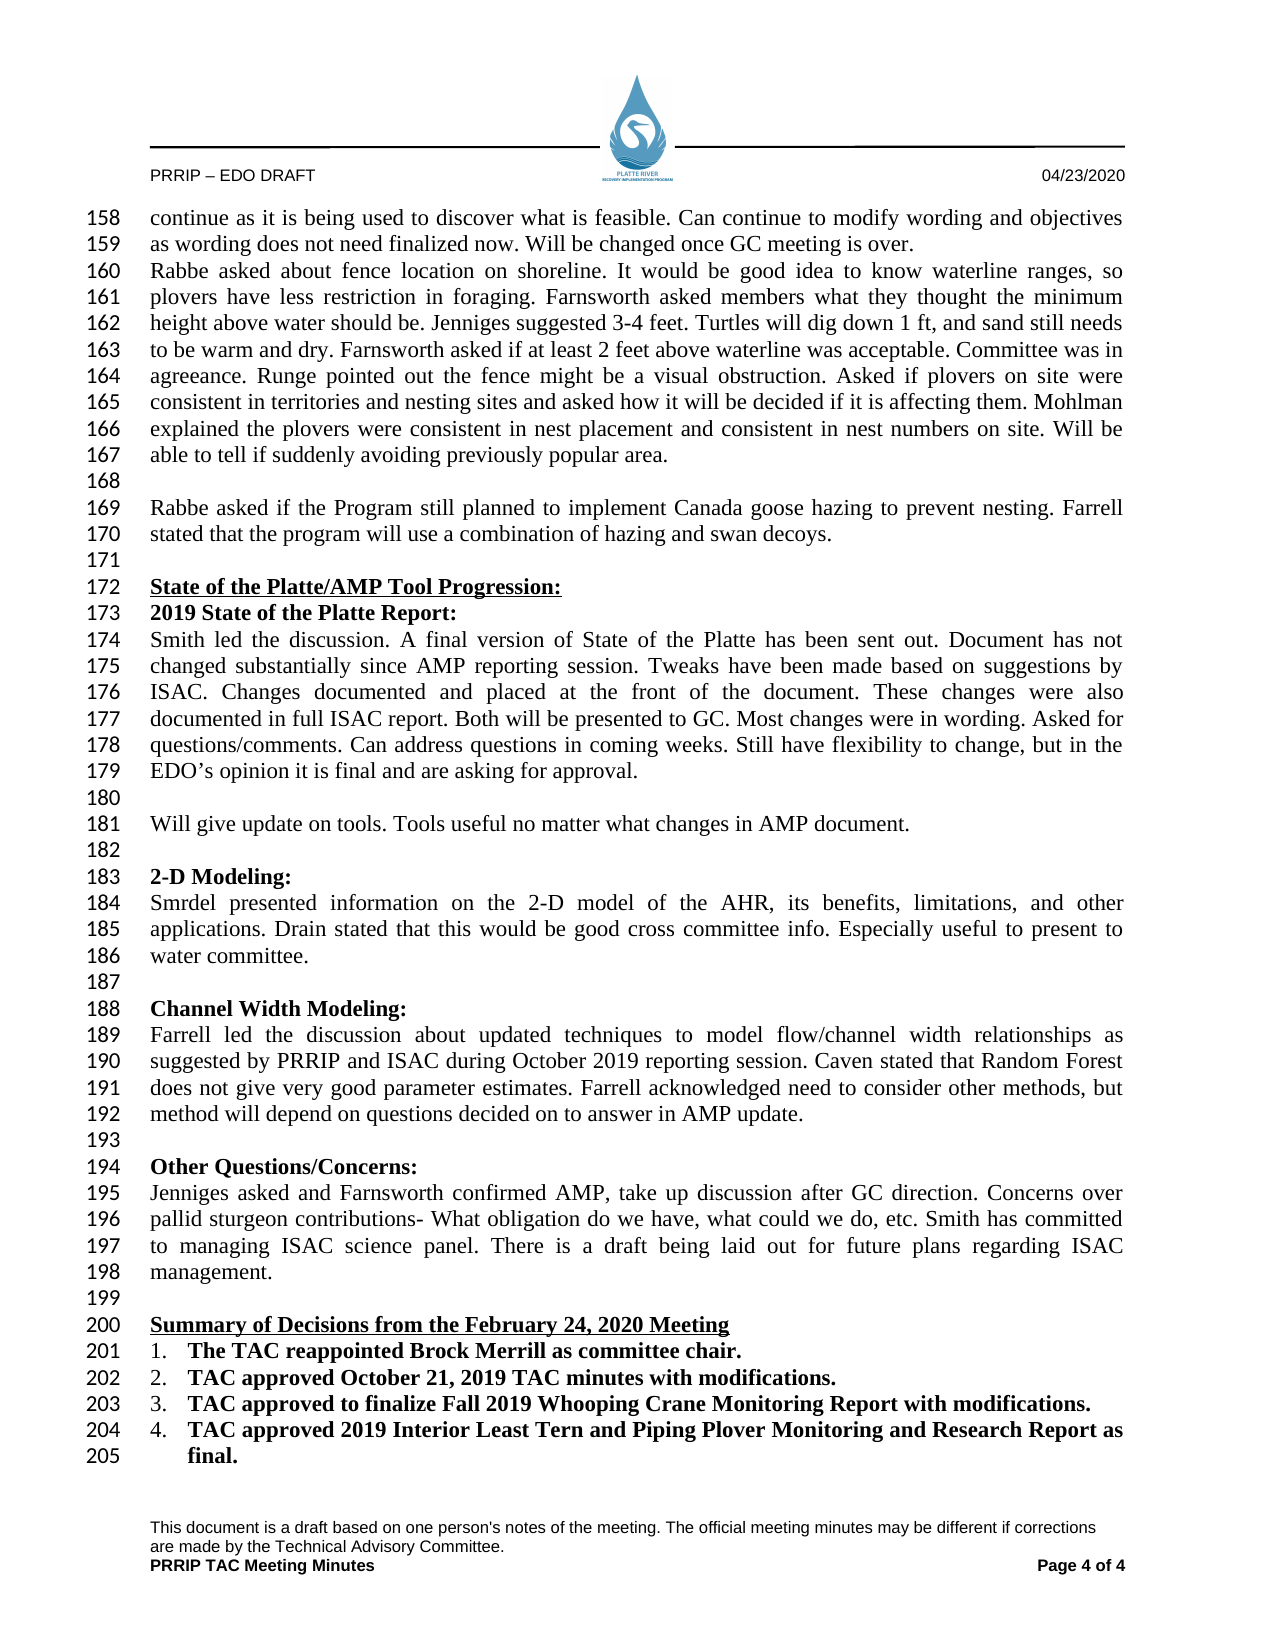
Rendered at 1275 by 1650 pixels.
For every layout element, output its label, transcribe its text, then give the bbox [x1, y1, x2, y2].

list TAC approved October 21, 2019 TAC minutes with modifications. [150, 1363, 1125, 1390]
text Summary of Decisions from the February 24, 2020 Meeting [150, 1311, 1125, 1337]
list TAC approved 2019 Interior Least Tern and Piping Plover Monitoring and Research Report as final. [150, 1416, 1125, 1469]
text 2-D Modeling: [150, 863, 1125, 889]
text Smith led the discussion. A final version of State of the Platte has been sent out. Document has not changed substantially since AMP reporting session. Tweaks have been made based on suggestions by ISAC. Changes documented and placed at the front of the document. These changes were also documented in full ISAC report. Both will be presented to GC. Most changes were in wording. Asked for questions/comments. Can address questions in coming weeks. Still have flexibility to change, but in the EDO’s opinion it is final and are asking for approval. [150, 626, 1125, 784]
list TAC approved to finalize Fall 2019 Whooping Crane Monitoring Report with modifications. [150, 1390, 1125, 1416]
text Smrdel presented information on the 2-D model of the AHR, its benefits, limitations, and other applications. Drain stated that this would be good cross committee info. Especially useful to present to water committee. [150, 889, 1125, 968]
text Rabbe asked about fence location on shoreline. It would be good idea to know waterline ranges, so plovers have less restriction in foraging. Farnsworth asked members what they thought the minimum height above water should be. Jenniges suggested 3-4 feet. Turtles will dig down 1 ft, and sand still needs to be warm and dry. Farnsworth asked if at least 2 feet above waterline was acceptable. Committee was in agreeance. Runge pointed out the fence might be a visual obstruction. Asked if plovers on site were consistent in territories and nesting sites and asked how it will be decided if it is affecting them. Mohlman explained the plovers were consistent in nest placement and consistent in nest numbers on site. Will be able to tell if suddenly avoiding previously popular area. [150, 257, 1125, 467]
text Jenniges asked and Farnsworth confirmed AMP, take up discussion after GC direction. Concerns over pallid sturgeon contributions- What obligation do we have, what could we do, etc. Smith has committed to managing ISAC science panel. There is a draft being laid out for future plans regarding ISAC management. [150, 1179, 1125, 1284]
text Farrell led the discussion about updated techniques to model flow/channel width relationships as suggested by PRRIP and ISAC during October 2019 reporting session. Caven stated that Random Forest does not give very good parameter estimates. Farrell acknowledged need to consider other methods, but method will depend on questions decided on to answer in AMP update. [150, 1021, 1125, 1126]
text Channel Width Modeling: [150, 994, 1125, 1021]
text State of the Platte/AMP Tool Progression: [150, 573, 1125, 599]
picture [602, 75, 673, 182]
text Will give update on tools. Tools useful no matter what changes in AMP document. [150, 810, 1125, 836]
text 2019 State of the Platte Report: [150, 599, 1125, 626]
text Other Questions/Concerns: [150, 1153, 1125, 1179]
text Rabbe asked if the Program still planned to implement Canada goose hazing to prevent nesting. Farrell stated that the program will use a combination of hazing and swan decoys. [150, 494, 1125, 547]
list The TAC reappointed Brock Merrill as committee chair. [150, 1337, 1125, 1363]
